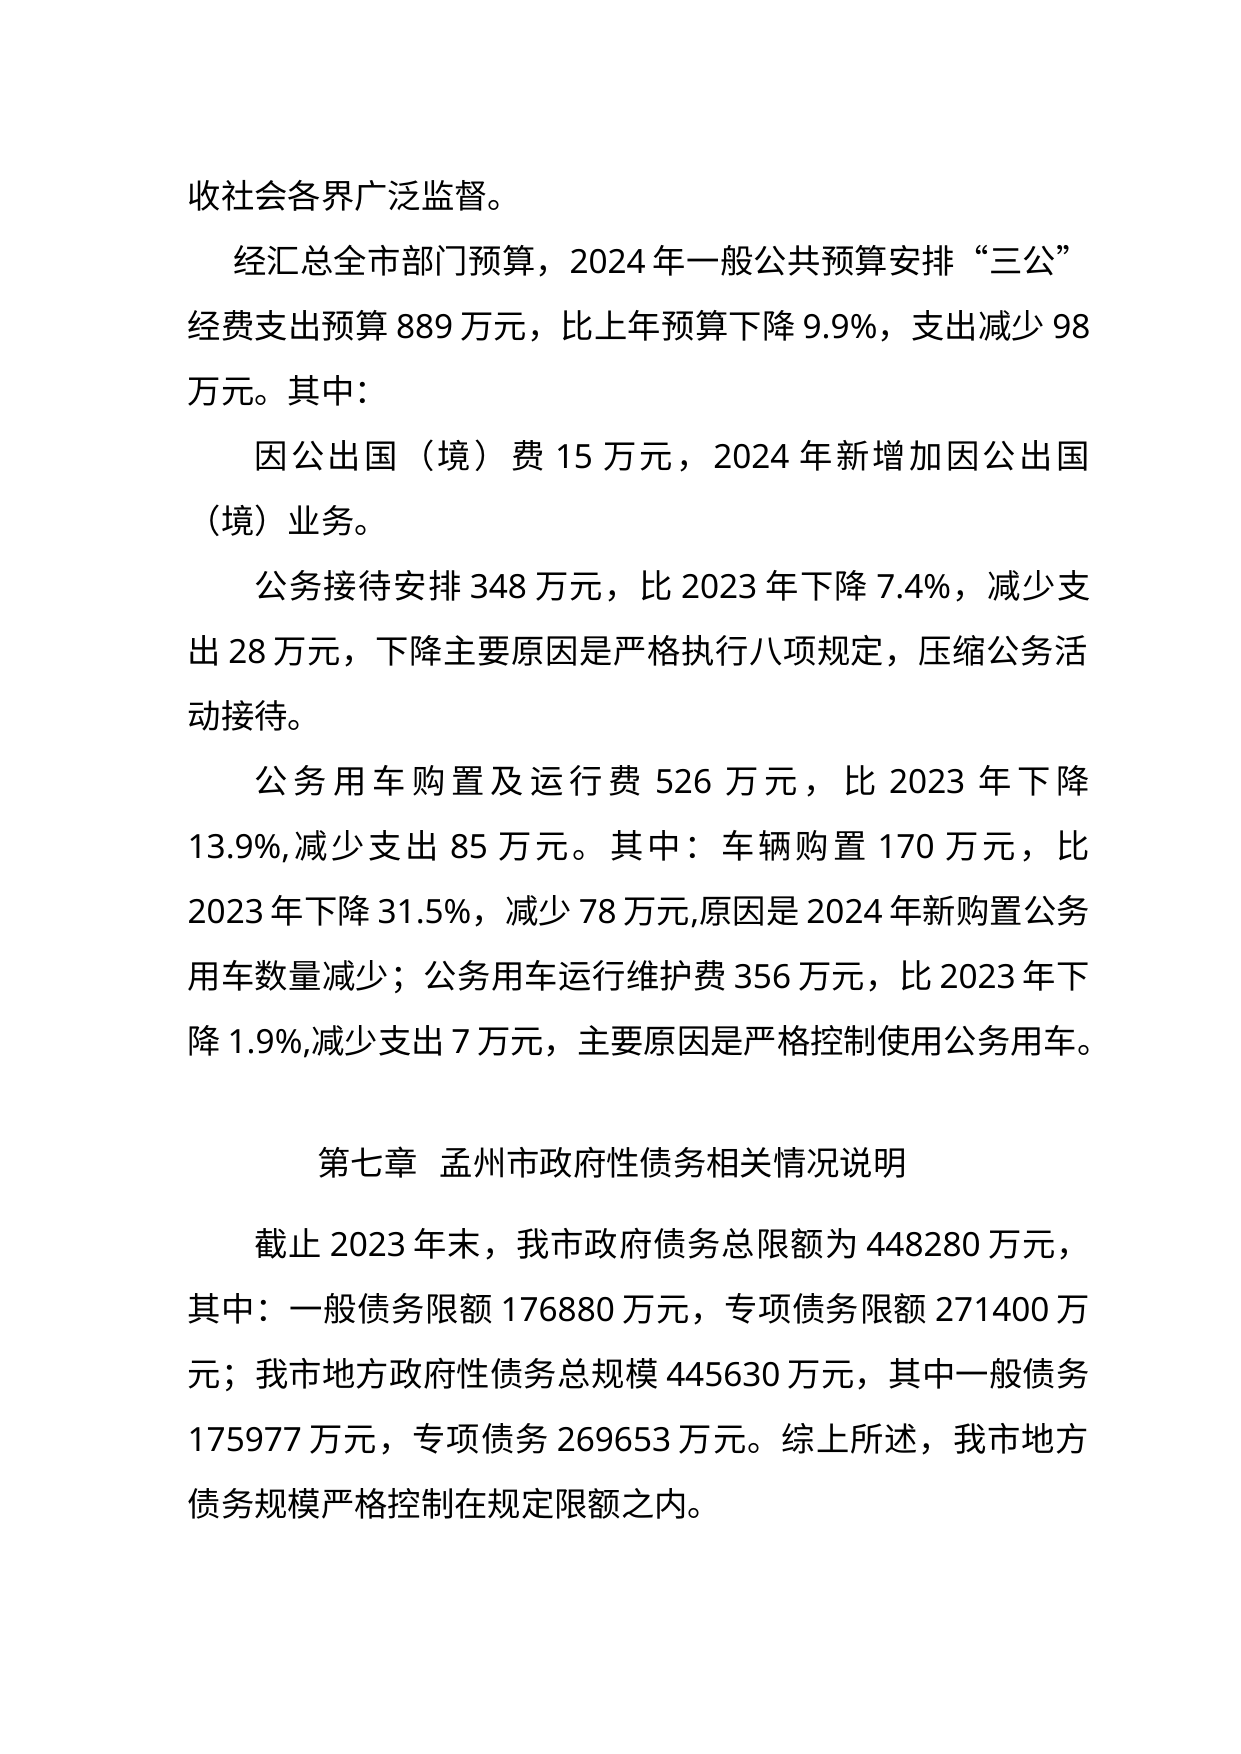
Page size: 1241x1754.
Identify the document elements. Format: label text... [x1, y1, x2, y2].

list 第七章 孟州市政府性债务相关情况说明 [187, 1137, 1036, 1185]
text 公务用车购置及运行费526万元，比2023年下降13.9%,减少支出85万元。其中：车辆购置170万元，比2023年下降31.5%，减少78万元,原因是2024年新购置公务用车数量减少；公务用车运行维护费356万元，比2023年下降1.9%,减少支出7万元，主要原因是严格控制使用公务用车。 [187, 747, 1090, 1072]
text 公务接待安排348万元，比2023年下降7.4%，减少支出28万元，下降主要原因是严格执行八项规定，压缩公务活动接待。 [187, 552, 1090, 747]
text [187, 162, 1090, 227]
text 经汇总全市部门预算，2024年一般公共预算安排“三公”经费支出预算889万元，比上年预算下降9.9%，支出减少98万元。其中： [187, 227, 1090, 422]
text 截止2023年末，我市政府债务总限额为448280万元，其中：一般债务限额176880万元，专项债务限额271400万元；我市地方政府性债务总规模445630万元，其中一般债务175977万元，专项债务269653万元。综上所述，我市地方债务规模严格控制在规定限额之内。 [187, 1209, 1090, 1534]
text 因公出国（境）费15万元，2024年新增加因公出国（境）业务。 [187, 422, 1090, 552]
